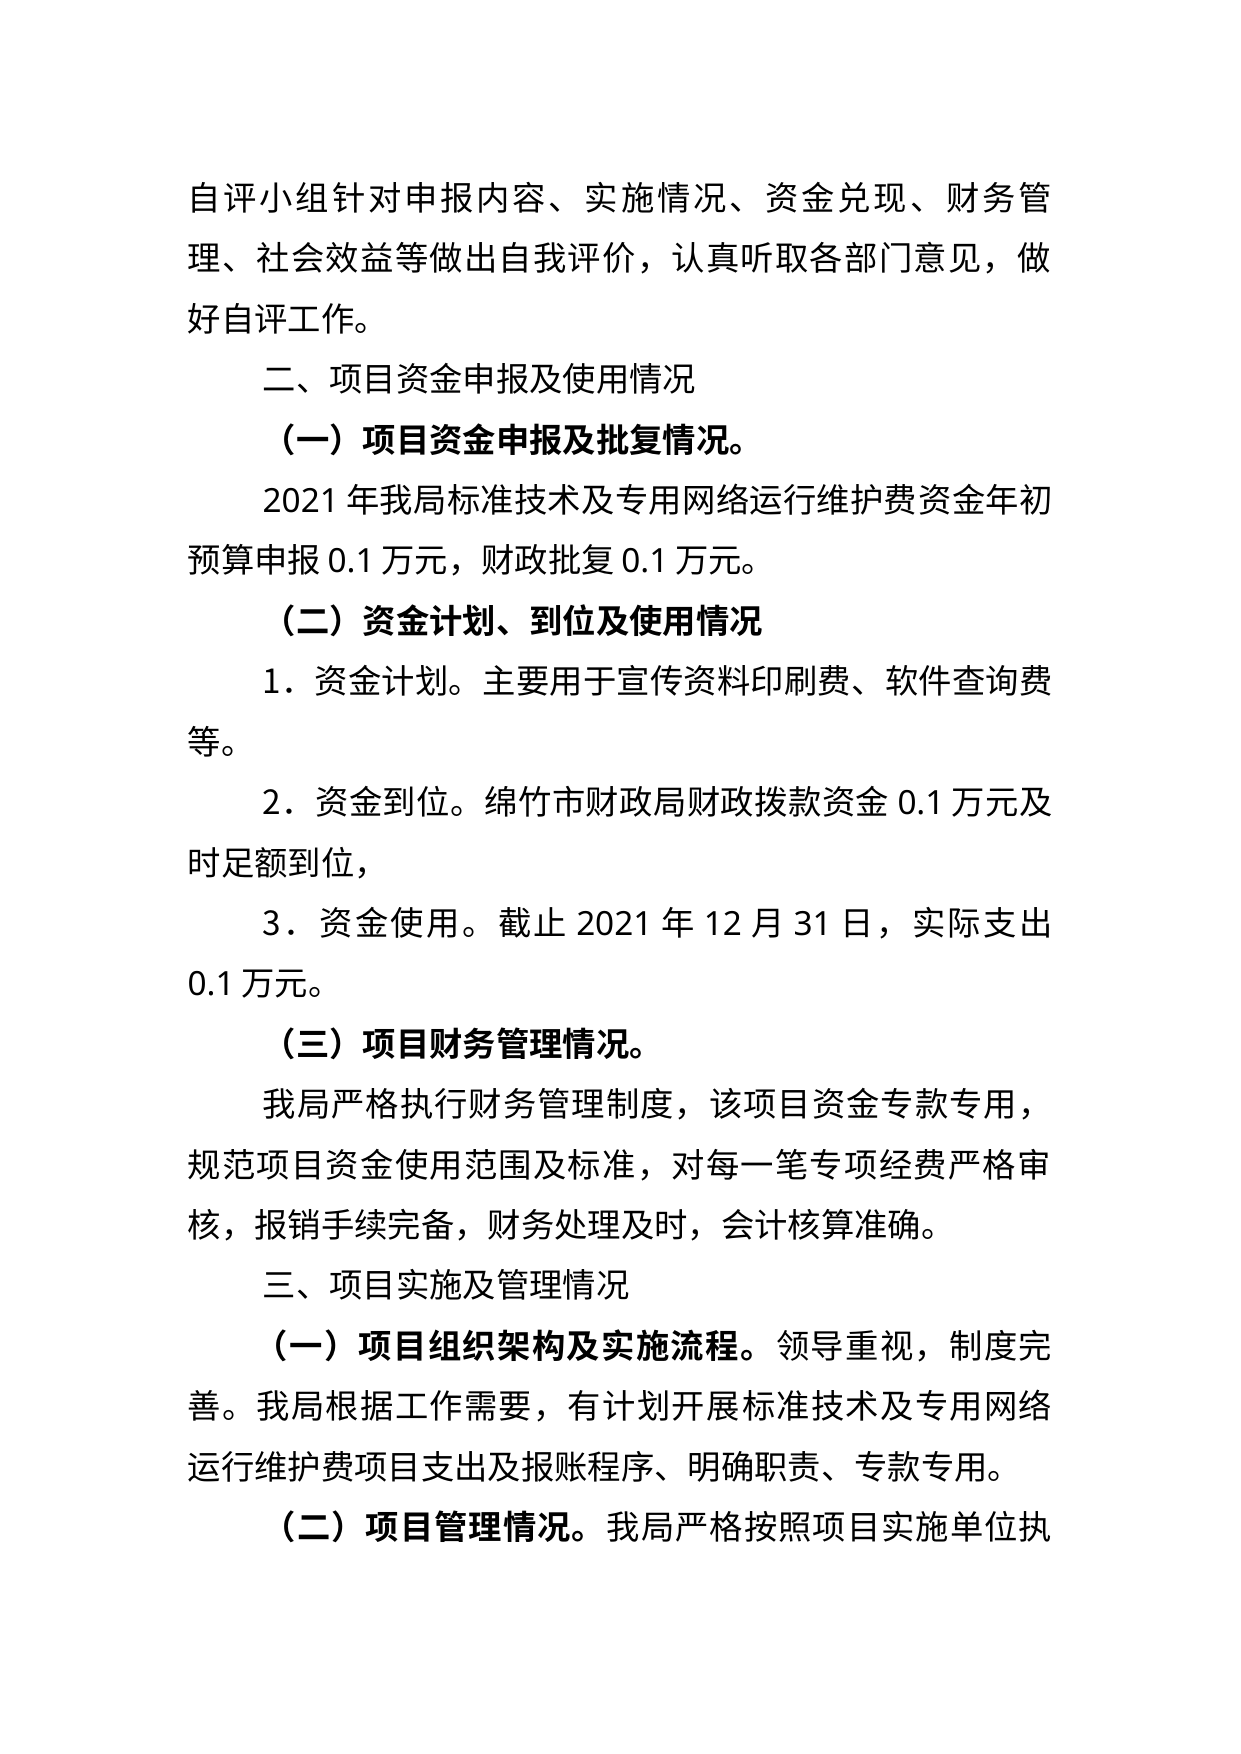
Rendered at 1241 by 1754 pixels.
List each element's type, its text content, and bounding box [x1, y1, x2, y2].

text 2．资金到位。绵竹市财政局财政拨款资金0.1万元及时足额到位， [187, 766, 1053, 887]
text 2021年我局标准技术及专用网络运行维护费资金年初预算申报0.1万元，财政批复0.1万元。 [187, 464, 1053, 585]
text 3．资金使用。截止2021年12月31日，实际支出0.1万元。 [187, 887, 1053, 1008]
text （一）项目资金申报及批复情况。 [187, 404, 1053, 464]
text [187, 162, 1053, 343]
list 资金计划、到位及使用情况 [187, 585, 1053, 645]
text 1．资金计划。主要用于宣传资料印刷费、软件查询费等。 [187, 645, 1053, 766]
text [187, 1491, 1053, 1552]
text 三、项目实施及管理情况 [187, 1249, 1053, 1310]
list （一）项目组织架构及实施流程。领导重视，制度完善。我局根据工作需要，有计划开展标准技术及专用网络运行维护费项目支出及报账程序、明确职责、专款专用。 [187, 1310, 1053, 1491]
text 二、项目资金申报及使用情况 [187, 343, 1053, 404]
text 我局严格执行财务管理制度，该项目资金专款专用，规范项目资金使用范围及标准，对每一笔专项经费严格审核，报销手续完备，财务处理及时，会计核算准确。 [187, 1068, 1053, 1249]
text （三）项目财务管理情况。 [187, 1008, 1053, 1068]
